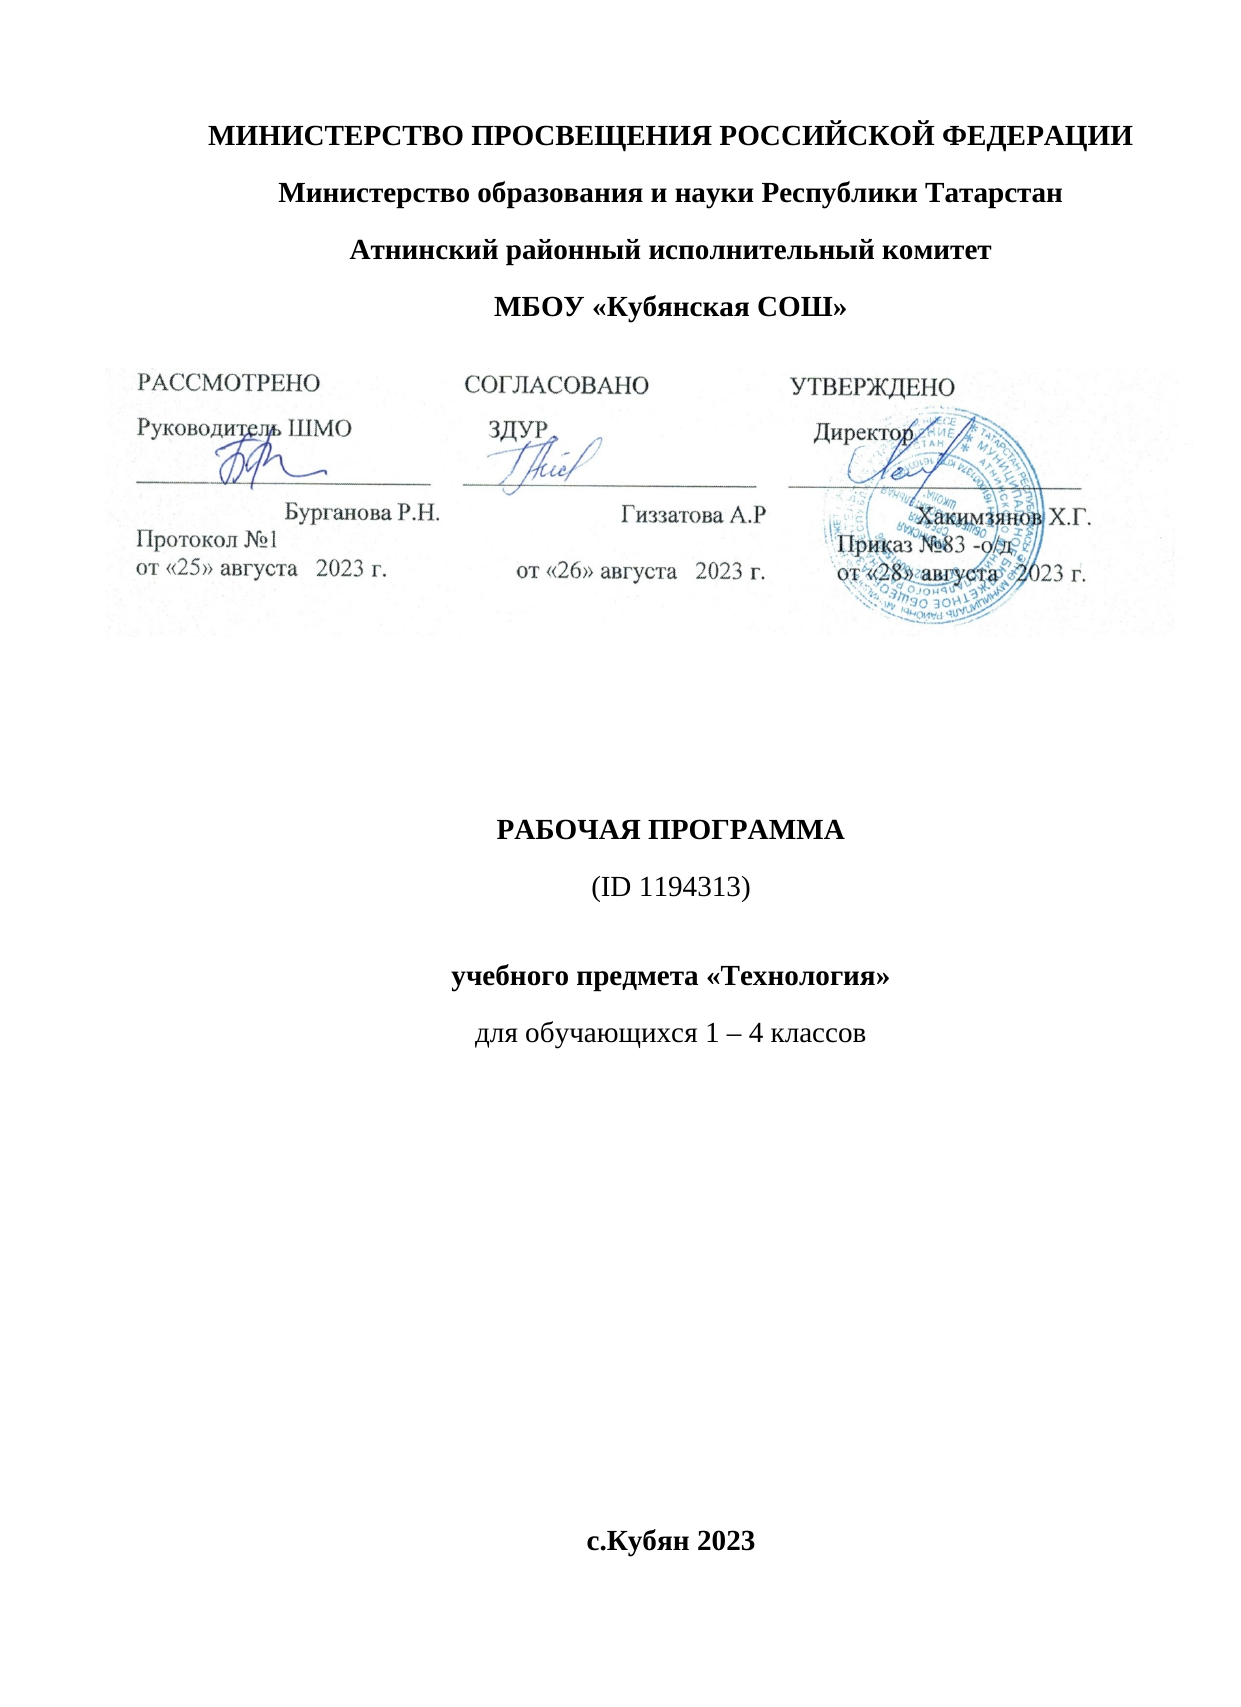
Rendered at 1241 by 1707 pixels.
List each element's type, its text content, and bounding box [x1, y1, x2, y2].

text ​с.Кубян‌ 2023‌​ [190, 1523, 1152, 1556]
text МБОУ «Кубянская СОШ» [190, 289, 1152, 323]
text РАБОЧАЯ ПРОГРАММА [190, 812, 1152, 846]
text (ID 1194313) [190, 869, 1152, 903]
text ‌Министерство образования и науки Республики Татарстан‌‌ [190, 175, 1152, 209]
picture [105, 368, 1194, 637]
text учебного предмета «Технология» [190, 958, 1152, 992]
text МИНИСТЕРСТВО ПРОСВЕЩЕНИЯ РОССИЙСКОЙ ФЕДЕРАЦИИ [190, 118, 1152, 152]
text для обучающихся 1 – 4 классов [190, 1015, 1152, 1049]
text ‌Атнинский районный исполнительный комитет‌​ [190, 232, 1152, 266]
